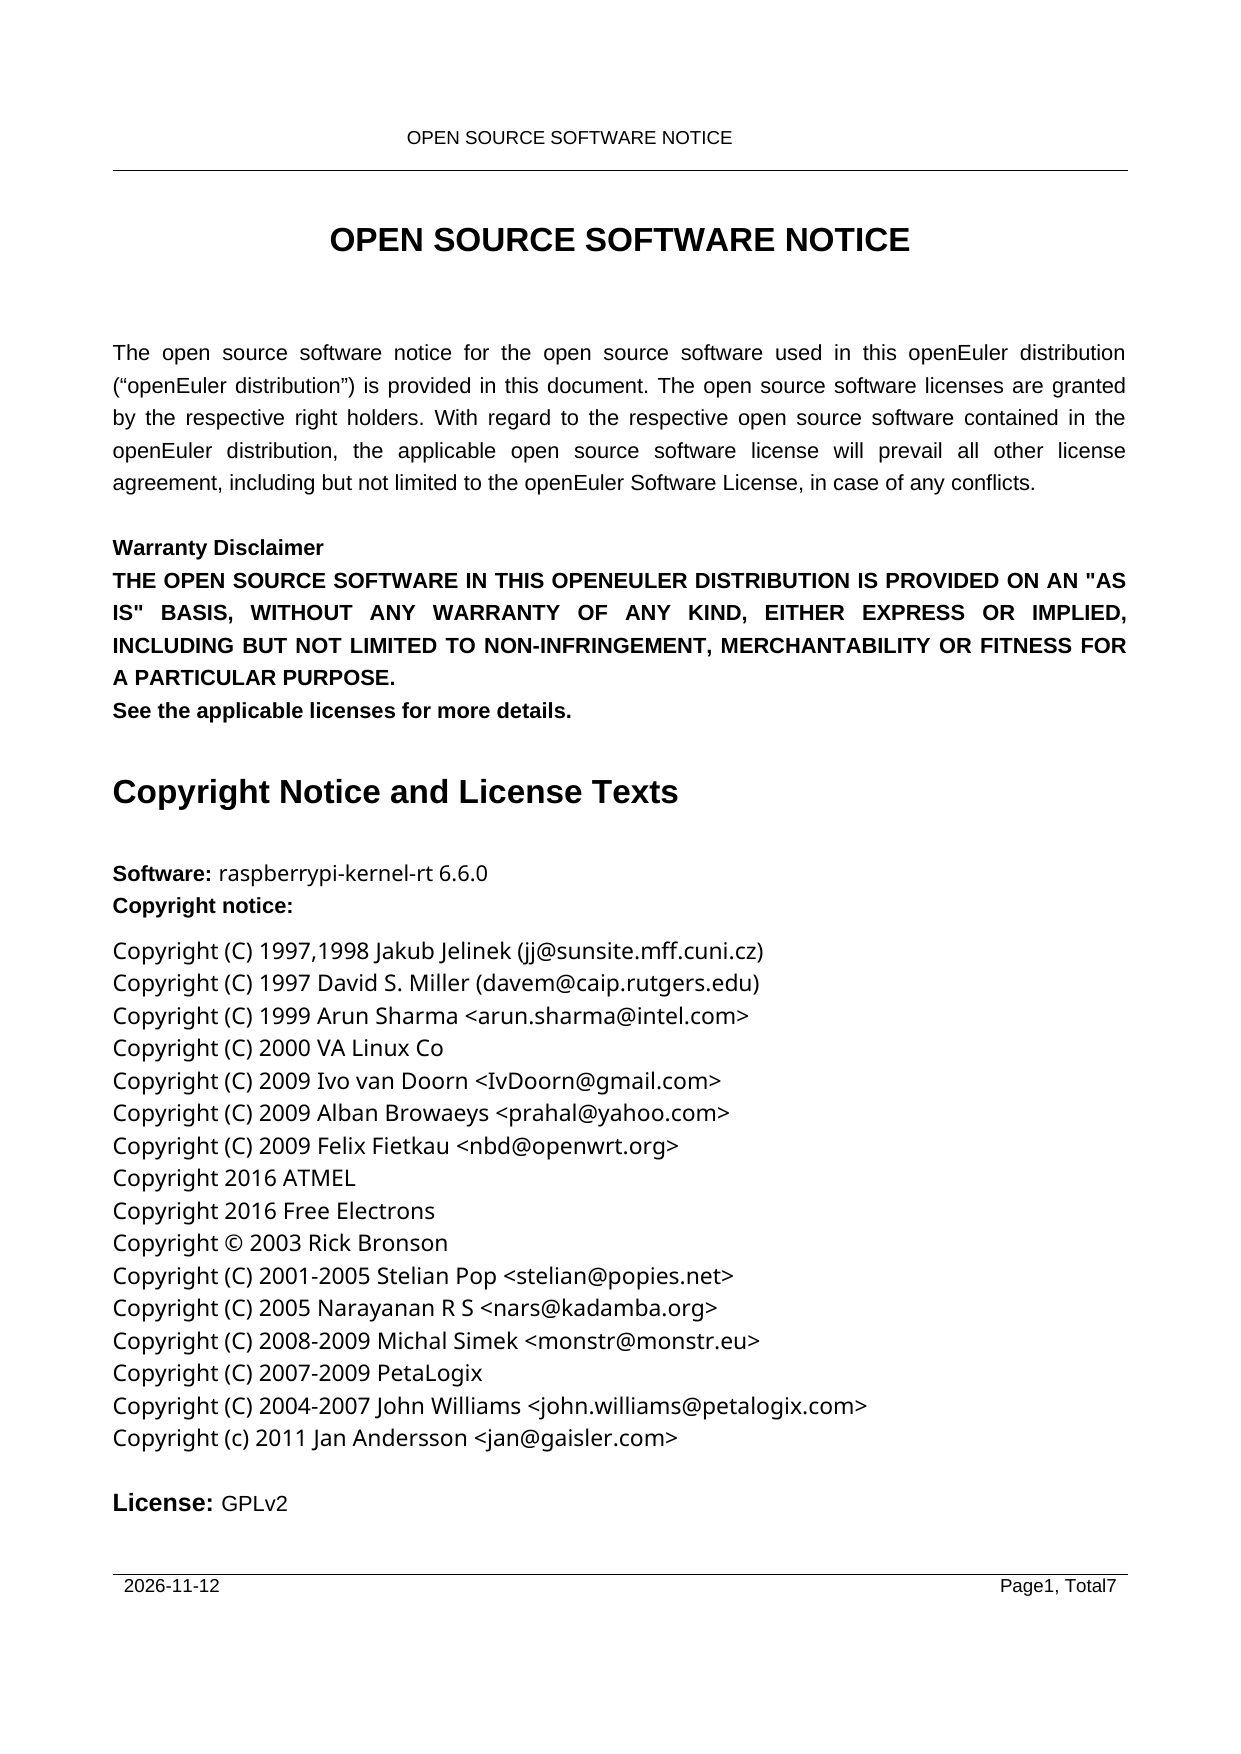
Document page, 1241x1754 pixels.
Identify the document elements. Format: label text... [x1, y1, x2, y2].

text Copyright (C) 2000 VA Linux Co [112, 1031, 1128, 1064]
title Software: raspberrypi-kernel-rt 6.6.0 [112, 856, 1128, 889]
text Copyright (C) 1997,1998 Jakub Jelinek (jj@sunsite.mff.cuni.cz) [112, 934, 1128, 966]
text Copyright © 2003 Rick Bronson [112, 1226, 1128, 1259]
text Copyright (C) 2004-2007 John Williams <john.williams@petalogix.com> [112, 1389, 1128, 1421]
text Warranty Disclaimer [112, 531, 1128, 564]
text OPEN SOURCE SOFTWARE NOTICE [112, 206, 1128, 271]
text Copyright (c) 2011 Jan Andersson <jan@gaisler.com> [112, 1421, 1128, 1486]
text THE OPEN SOURCE SOFTWARE IN THIS OPENEULER DISTRIBUTION IS PROVIDED ON AN "AS IS" BASIS, WITHOUT ANY WARRANTY OF ANY KIND, EITHER EXPRESS OR IMPLIED, INCLUDING BUT NOT LIMITED TO NON-INFRINGEMENT, MERCHANTABILITY OR FITNESS FOR A PARTICULAR PURPOSE. See the applicable licenses for more details. [112, 564, 1128, 726]
text The open source software notice for the open source software used in this openEuler distribution (“openEuler distribution”) is provided in this document. The open source software licenses are granted by the respective right holders. With regard to the respective open source software contained in the openEuler distribution, the applicable open source software license will prevail all other license agreement, including but not limited to the openEuler Software License, in case of any conflicts. [112, 336, 1128, 499]
text Copyright (C) 1999 Arun Sharma <arun.sharma@intel.com> [112, 999, 1128, 1031]
text Copyright 2016 ATMEL [112, 1161, 1128, 1194]
text Copyright (C) 2009 Alban Browaeys <prahal@yahoo.com> [112, 1096, 1128, 1129]
text Copyright 2016 Free Electrons [112, 1194, 1128, 1226]
text Copyright (C) 2008-2009 Michal Simek <monstr@monstr.eu> [112, 1324, 1128, 1356]
text Copyright (C) 2009 Felix Fietkau <nbd@openwrt.org> [112, 1129, 1128, 1161]
text License: GPLv2 [112, 1486, 1128, 1519]
text Copyright Notice and License Texts [112, 759, 1128, 824]
text Copyright (C) 1997 David S. Miller (davem@caip.rutgers.edu) [112, 966, 1128, 999]
text Copyright (C) 2009 Ivo van Doorn <IvDoorn@gmail.com> [112, 1064, 1128, 1096]
text Copyright notice: [112, 889, 1128, 921]
text Copyright (C) 2007-2009 PetaLogix [112, 1356, 1128, 1389]
text Copyright (C) 2001-2005 Stelian Pop <stelian@popies.net> [112, 1259, 1128, 1291]
text Copyright (C) 2005 Narayanan R S <nars@kadamba.org> [112, 1291, 1128, 1324]
